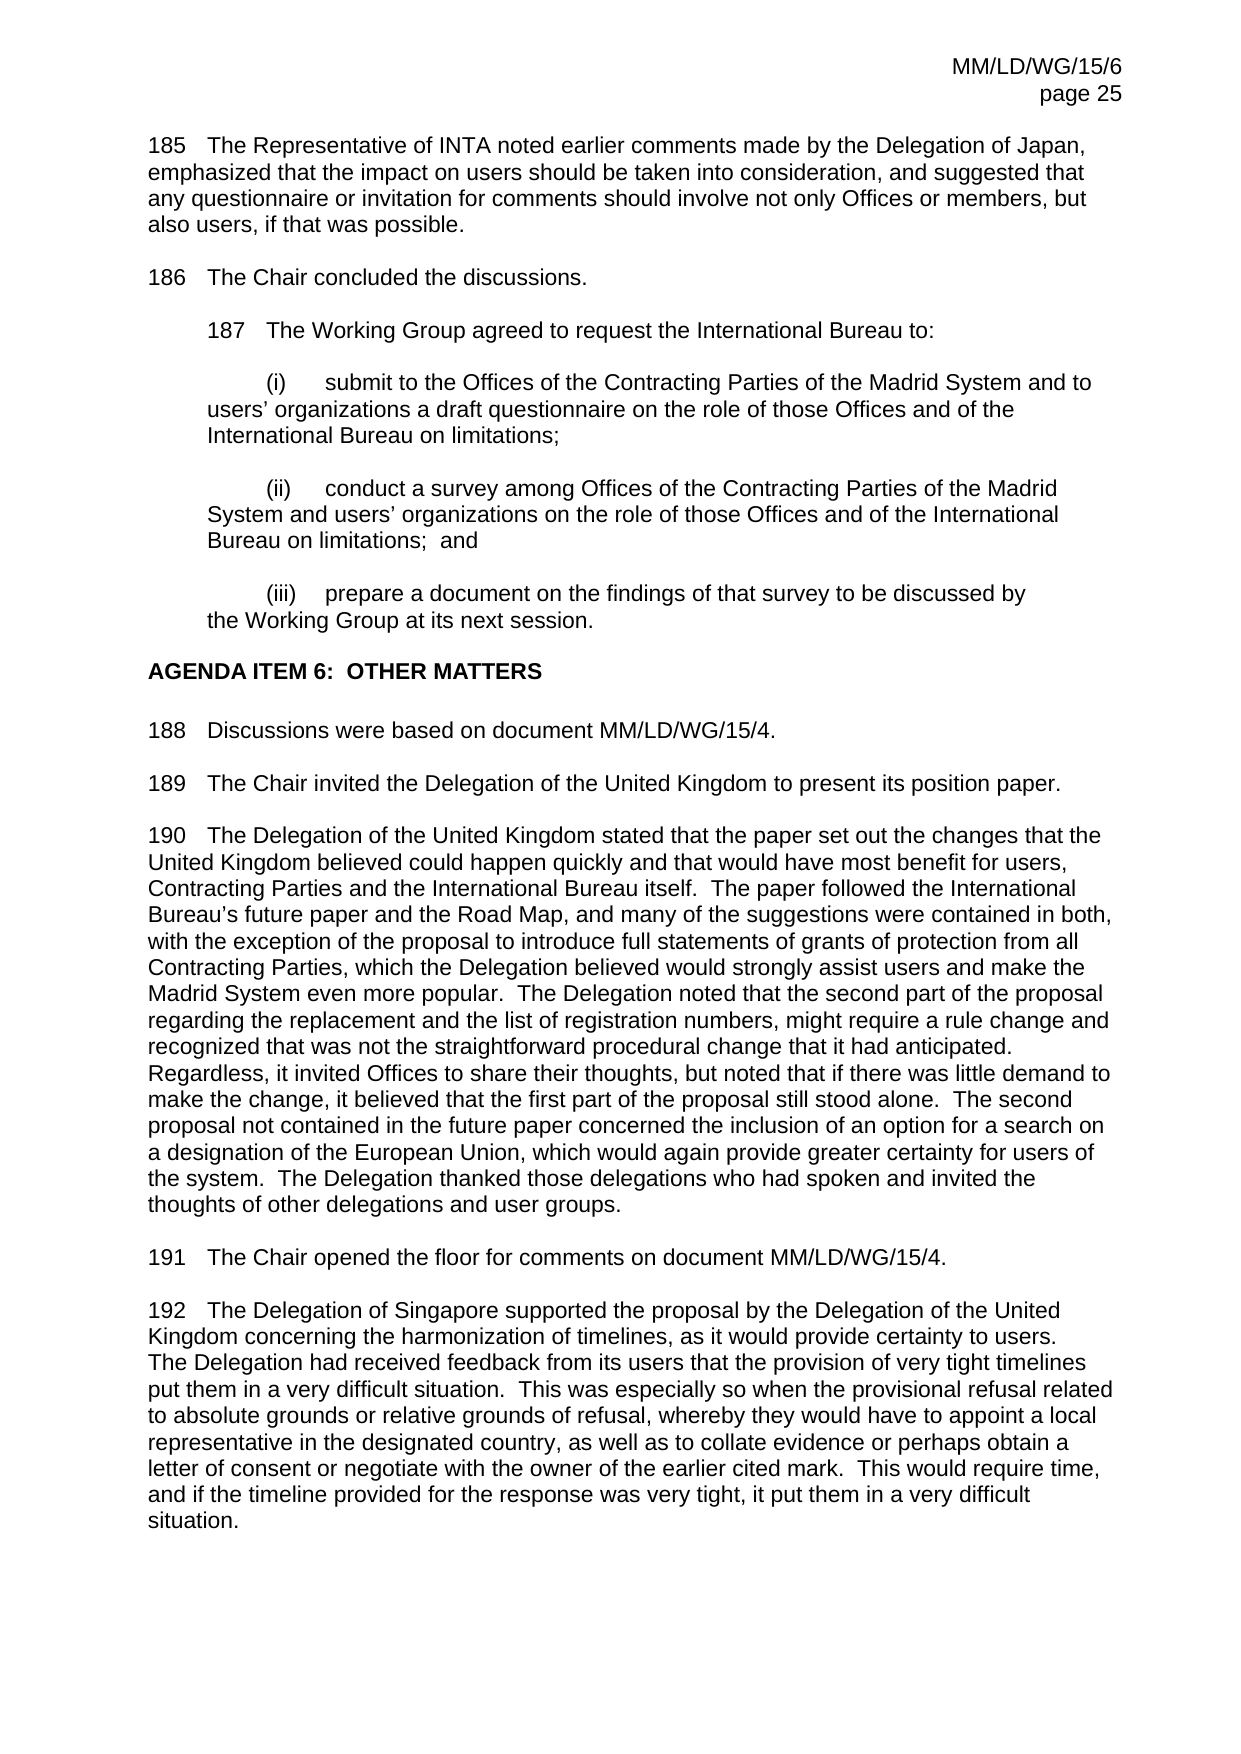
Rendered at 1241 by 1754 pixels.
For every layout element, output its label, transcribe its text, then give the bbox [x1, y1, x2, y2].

text The Delegation of Singapore supported the proposal by the Delegation of the United Kingdom concerning the harmonization of timelines, as it would provide certainty to users. The Delegation had received feedback from its users that the provision of very tight timelines put them in a very difficult situation. This was especially so when the provisional refusal related to absolute grounds or relative grounds of refusal, whereby they would have to appoint a local representative in the designated country, as well as to collate evidence or perhaps obtain a letter of consent or negotiate with the owner of the earlier cited mark. This would require time, and if the timeline provided for the response was very tight, it put them in a very difficult situation. [148, 1297, 1122, 1534]
text The Chair invited the Delegation of the United Kingdom to present its position paper. [148, 769, 1122, 796]
text (ii) conduct a survey among Offices of the Contracting Parties of the Madrid System and users’ organizations on the role of those Offices and of the International Bureau on limitations; and [207, 475, 1122, 554]
text Discussions were based on document MM/LD/WG/15/4. [148, 717, 1122, 743]
text The Representative of INTA noted earlier comments made by the Delegation of Japan, emphasized that the impact on users should be taken into consideration, and suggested that any questionnaire or invitation for comments should involve not only Offices or members, but also users, if that was possible. [148, 132, 1122, 238]
text (iii) prepare a document on the findings of that survey to be discussed by the Working Group at its next session. [207, 580, 1122, 633]
text (i) submit to the Offices of the Contracting Parties of the Madrid System and to users’ organizations a draft questionnaire on the role of those Offices and of the International Bureau on limitations; [207, 369, 1122, 448]
subtitle Agenda Item 6: OTHER MATTERS [148, 658, 1122, 684]
text The Chair concluded the discussions. [148, 264, 1122, 290]
text The Working Group agreed to request the International Bureau to: [207, 317, 1122, 343]
text The Delegation of the United Kingdom stated that the paper set out the changes that the United Kingdom believed could happen quickly and that would have most benefit for users, Contracting Parties and the International Bureau itself. The paper followed the International Bureau’s future paper and the Road Map, and many of the suggestions were contained in both, with the exception of the proposal to introduce full statements of grants of protection from all Contracting Parties, which the Delegation believed would strongly assist users and make the Madrid System even more popular. The Delegation noted that the second part of the proposal regarding the replacement and the list of registration numbers, might require a rule change and recognized that was not the straightforward procedural change that it had anticipated. Regardless, it invited Offices to share their thoughts, but noted that if there was little demand to make the change, it believed that the first part of the proposal still stood alone. The second proposal not contained in the future paper concerned the inclusion of an option for a search on a designation of the European Union, which would again provide greater certainty for users of the system. The Delegation thanked those delegations who had spoken and invited the thoughts of other delegations and user groups. [148, 822, 1122, 1218]
text The Chair opened the floor for comments on document MM/LD/WG/15/4. [148, 1244, 1122, 1270]
